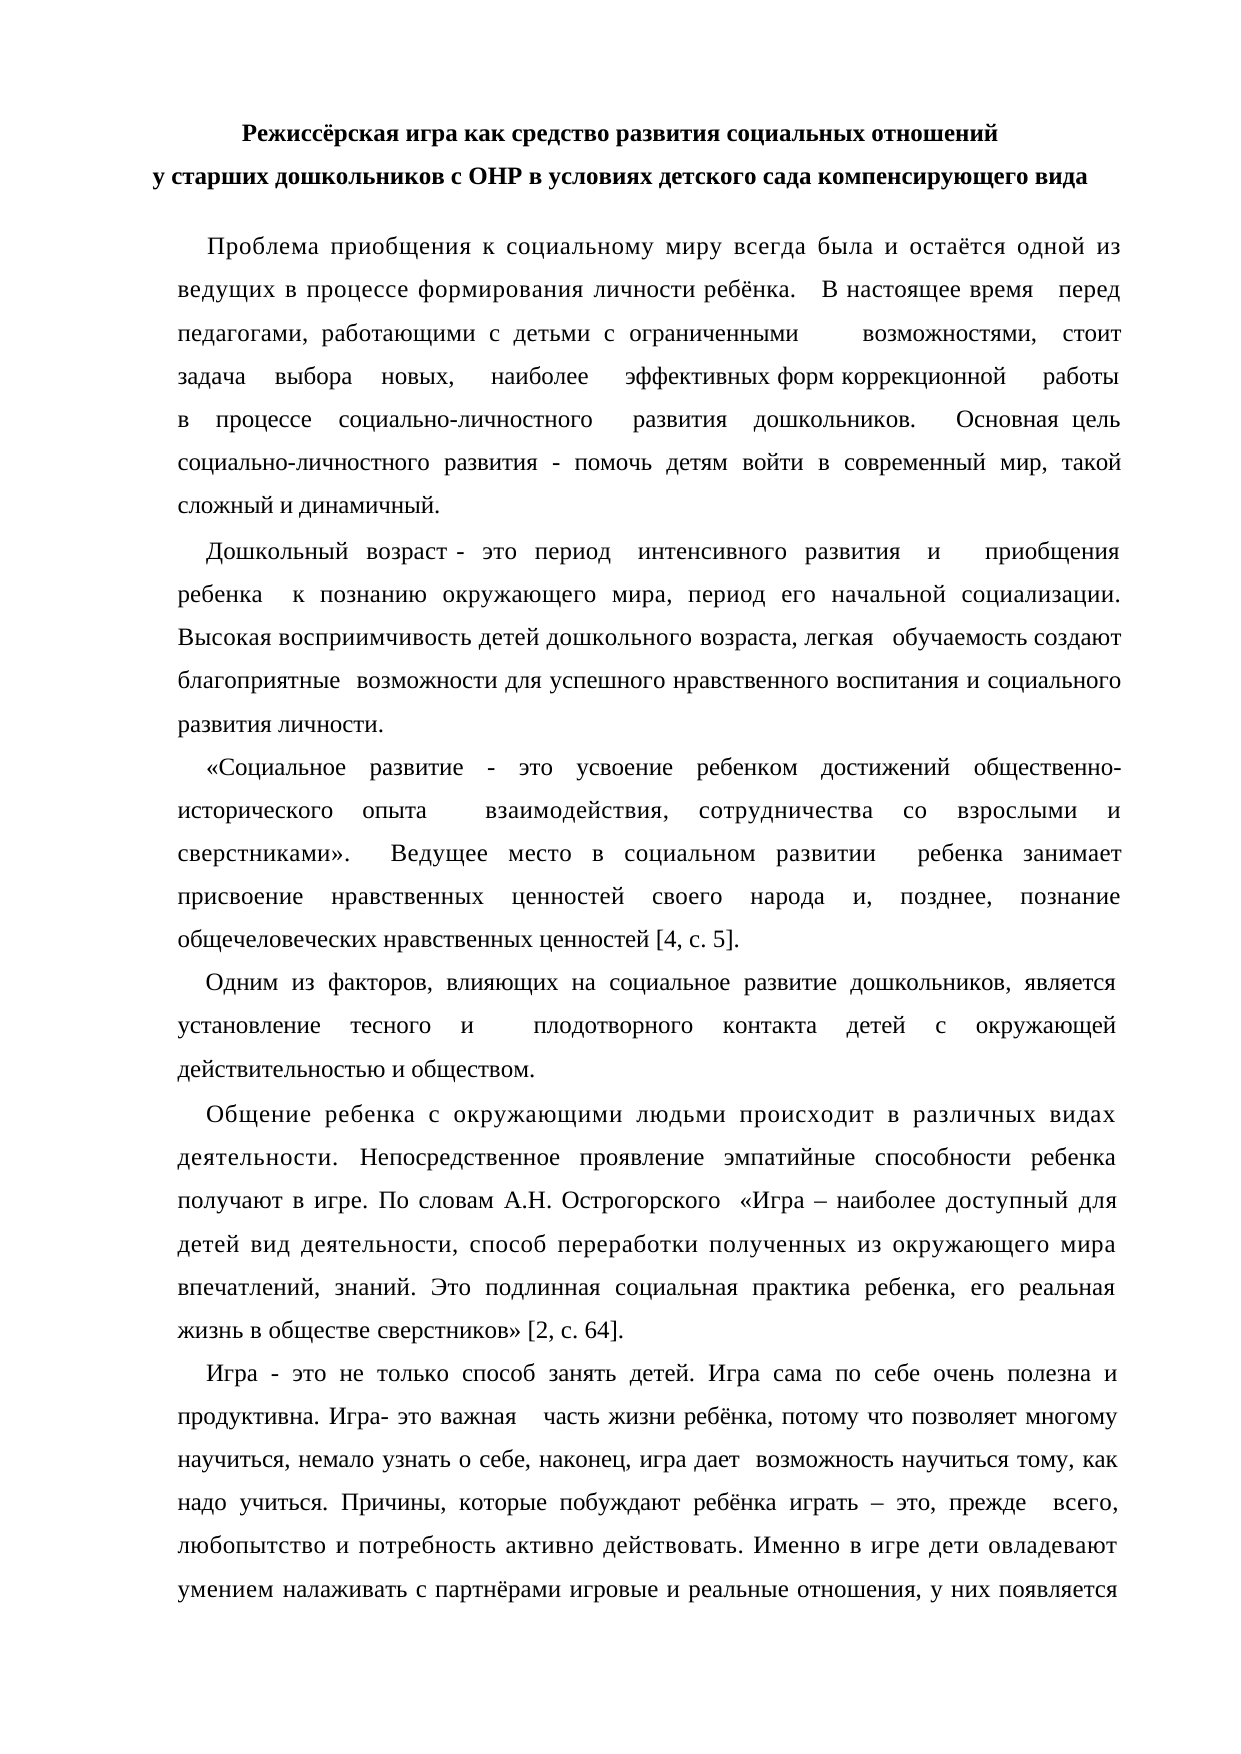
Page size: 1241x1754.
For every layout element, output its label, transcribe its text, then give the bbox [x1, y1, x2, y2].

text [177, 1358, 1118, 1602]
text Проблема приобщения к социальному миру всегда была и остаётся одной из ведущих в процессе формирования личности ребёнка. В настоящее время перед педагогами, работающими с детьми с ограниченными возможностями, стоит задача выбора новых, наиболее эффективных форм коррекционной работы в процессе социально-личностного развития дошкольников. Основная цель социально-личностного развития - помочь детям войти в современный мир, такой сложный и динамичный. [177, 231, 1122, 519]
text «Социальное развитие - это усвоение ребенком достижений общественно-исторического опыта взаимодействия, сотрудничества со взрослыми и сверстниками». Ведущее место в социальном развитии ребенка занимает присвоение нравственных ценностей своего народа и, позднее, познание общечеловеческих нравственных ценностей [4, с. 5]. [177, 752, 1122, 953]
text Дошкольный возраст - это период интенсивного развития и приобщения ребенка к познанию окружающего мира, период его начальной социализации. Высокая восприимчивость детей дошкольного возраста, легкая обучаемость создают благоприятные возможности для успешного нравственного воспитания и социального развития личности. [177, 536, 1122, 737]
text Режиссёрская игра как средство развития социальных отношений [118, 118, 1122, 147]
text Одним из факторов, влияющих на социальное развитие дошкольников, является установление тесного и плодотворного контакта детей с окружающей действительностью и обществом. [177, 967, 1117, 1082]
text у старших дошкольников с ОНР в условиях детского сада компенсирующего вида [118, 161, 1122, 190]
text Общение ребенка с окружающими людьми происходит в различных видах деятельности. Непосредственное проявление эмпатийные способности ребенка получают в игре. По словам А.Н. Острогорского «Игра – наиболее доступный для детей вид деятельности, способ переработки полученных из окружающего мира впечатлений, знаний. Это подлинная социальная практика ребенка, его реальная жизнь в обществе сверстников» [2, с. 64]. [177, 1099, 1117, 1344]
